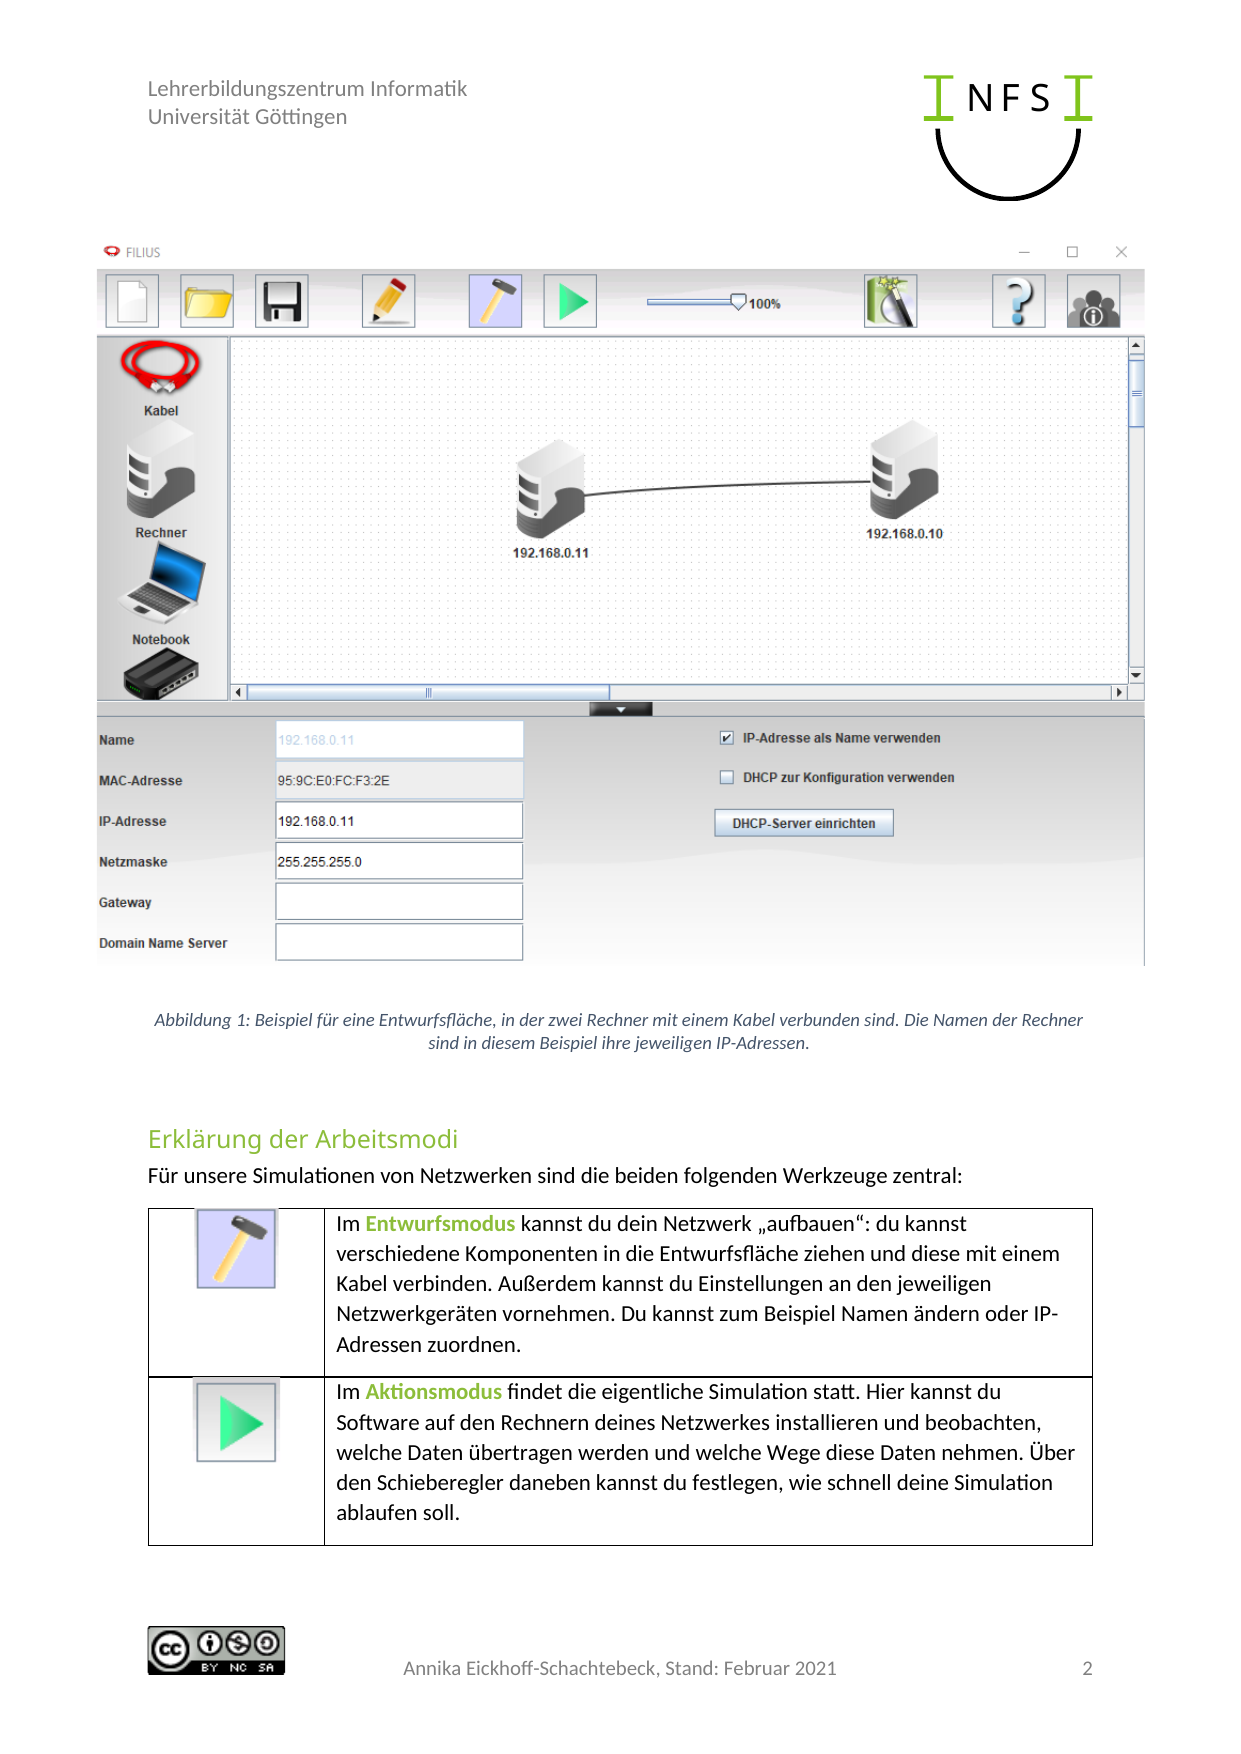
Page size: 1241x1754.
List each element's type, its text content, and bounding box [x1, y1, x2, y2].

table_header [149, 1209, 324, 1376]
table_cell Im Aktionsmodus findet die eigentliche Simulation statt. Hier kannst du Software auf den Rechnern deines Netzwerkes installieren und beobachten, welche Daten übertragen werden und welche Wege diese Daten nehmen. Über den Schieberegler daneben kannst du festlegen, wie schnell deine Simulation ablaufen soll. [325, 1378, 1092, 1545]
subtitle Erklärung der Arbeitsmodi [148, 1122, 1093, 1156]
table_cell [149, 1378, 324, 1545]
text Für unsere Simulationen von Netzwerken sind die beiden folgenden Werkzeuge zentral: [148, 1161, 1093, 1189]
picture [96, 239, 1145, 966]
picture [192, 1377, 281, 1467]
picture [194, 1208, 279, 1292]
picture [147, 1626, 286, 1675]
table_header Im Entwurfsmodus kannst du dein Netzwerk „aufbauen“: du kannst verschiedene Komponenten in die Entwurfsfläche ziehen und diese mit einem Kabel verbinden. Außerdem kannst du Einstellungen an den jeweiligen Netzwerkgeräten vornehmen. Du kannst zum Beispiel Namen ändern oder IP-Adressen zuordnen. [325, 1209, 1092, 1376]
